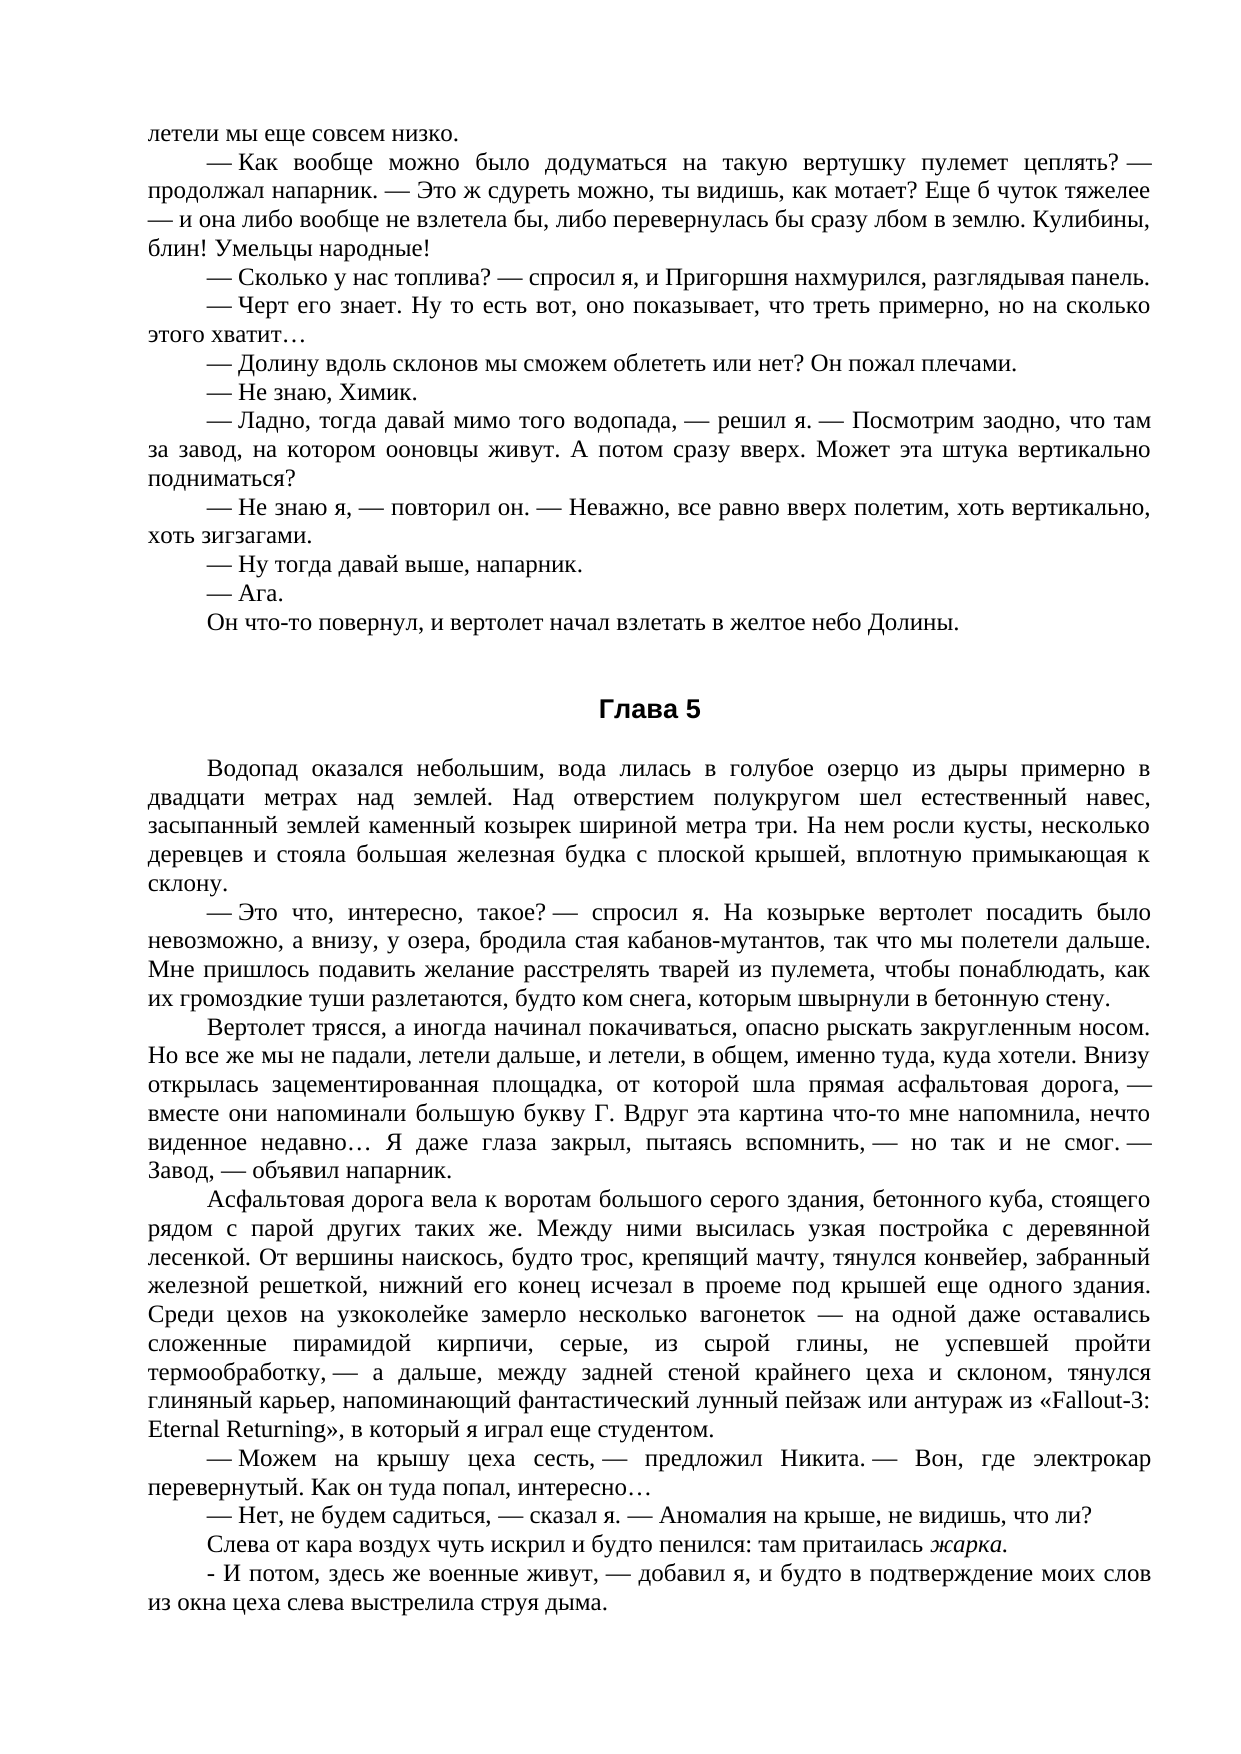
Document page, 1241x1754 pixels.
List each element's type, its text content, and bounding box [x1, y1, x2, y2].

text — Черт его знает. Ну то есть вот, оно показывает, что треть примерно, но на сколько этого хватит… [148, 291, 1152, 348]
text — Сколько у нас топлива? — спросил я, и Пригоршня нахмурился, разглядывая панель. [148, 262, 1152, 291]
text — Нет, не будем садиться, — сказал я. — Аномалия на крыше, не видишь, что ли? [148, 1501, 1152, 1529]
text Водопад оказался небольшим, вода лилась в голубое озерцо из дыры примерно в двадцати метрах над землей. Над отверстием полукругом шел естественный навес, засыпанный землей каменный козырек шириной метра три. На нем росли кусты, несколько деревцев и стояла большая железная будка с плоской крышей, вплотную примыкающая к склону. [148, 753, 1152, 897]
text — Ага. [148, 578, 1152, 607]
subtitle Глава 5 [148, 693, 1152, 724]
text Слева от кара воздух чуть искрил и будто пенился: там притаилась жарка. [148, 1529, 1152, 1558]
text - И потом, здесь же военные живут, — добавил я, и будто в подтверждение моих слов из окна цеха слева выстрелила струя дыма. [148, 1558, 1152, 1616]
text Вертолет трясся, а иногда начинал покачиваться, опасно рыскать закругленным носом. Но все же мы не падали, летели дальше, и летели, в общем, именно туда, куда хотели. Внизу открылась зацементированная площадка, от которой шла прямая асфальтовая дорога, — вместе они напоминали большую букву Г. Вдруг эта картина что-то мне напомнила, нечто виденное недавно… Я даже глаза закрыл, пытаясь вспомнить, — но так и не смог. — Завод, — объявил напарник. [148, 1012, 1152, 1184]
text — Можем на крышу цеха сесть, — предложил Никита. — Вон, где электрокар перевернутый. Как он туда попал, интересно… [148, 1443, 1152, 1501]
text — Ладно, тогда давай мимо того водопада, — решил я. — Посмотрим заодно, что там за завод, на котором ооновцы живут. А потом сразу вверх. Может эта штука вертикально подниматься? [148, 406, 1152, 492]
text Он что-то повернул, и вертолет начал взлетать в желтое небо Долины. [148, 607, 1152, 636]
text — Это что, интересно, такое? — спросил я. На козырьке вертолет посадить было невозможно, а внизу, у озера, бродила стая кабанов-мутантов, так что мы полетели дальше. Мне пришлось подавить желание расстрелять тварей из пулемета, чтобы понаблюдать, как их громоздкие туши разлетаются, будто ком снега, которым швырнули в бетонную стену. [148, 897, 1152, 1012]
text Асфальтовая дорога вела к воротам большого серого здания, бетонного куба, стоящего рядом с парой других таких же. Между ними высилась узкая постройка с деревянной лесенкой. От вершины наискось, будто трос, крепящий мачту, тянулся конвейер, забранный железной решеткой, нижний его конец исчезал в проеме под крышей еще одного здания. Среди цехов на узкоколейке замерло несколько вагонеток — на одной даже оставались сложенные пирамидой кирпичи, серые, из сырой глины, не успевшей пройти термообработку, — а дальше, между задней стеной крайнего цеха и склоном, тянулся глиняный карьер, напоминающий фантастический лунный пейзаж или антураж из «Fallout-3: Eternal Returning», в который я играл еще студентом. [148, 1184, 1152, 1443]
text — Как вообще можно было додуматься на такую вертушку пулемет цеплять? — продолжал напарник. — Это ж сдуреть можно, ты видишь, как мотает? Еще б чуток тяжелее — и она либо вообще не взлетела бы, либо перевернулась бы сразу лбом в землю. Кулибины, блин! Умельцы народные! [148, 147, 1152, 262]
text — Не знаю, Химик. [148, 377, 1152, 406]
text — Не знаю я, — повторил он. — Неважно, все равно вверх полетим, хоть вертикально, хоть зигзагами. [148, 492, 1152, 549]
text — Ну тогда давай выше, напарник. [148, 549, 1152, 578]
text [148, 118, 1152, 147]
text — Долину вдоль склонов мы сможем облететь или нет? Он пожал плечами. [148, 348, 1152, 377]
